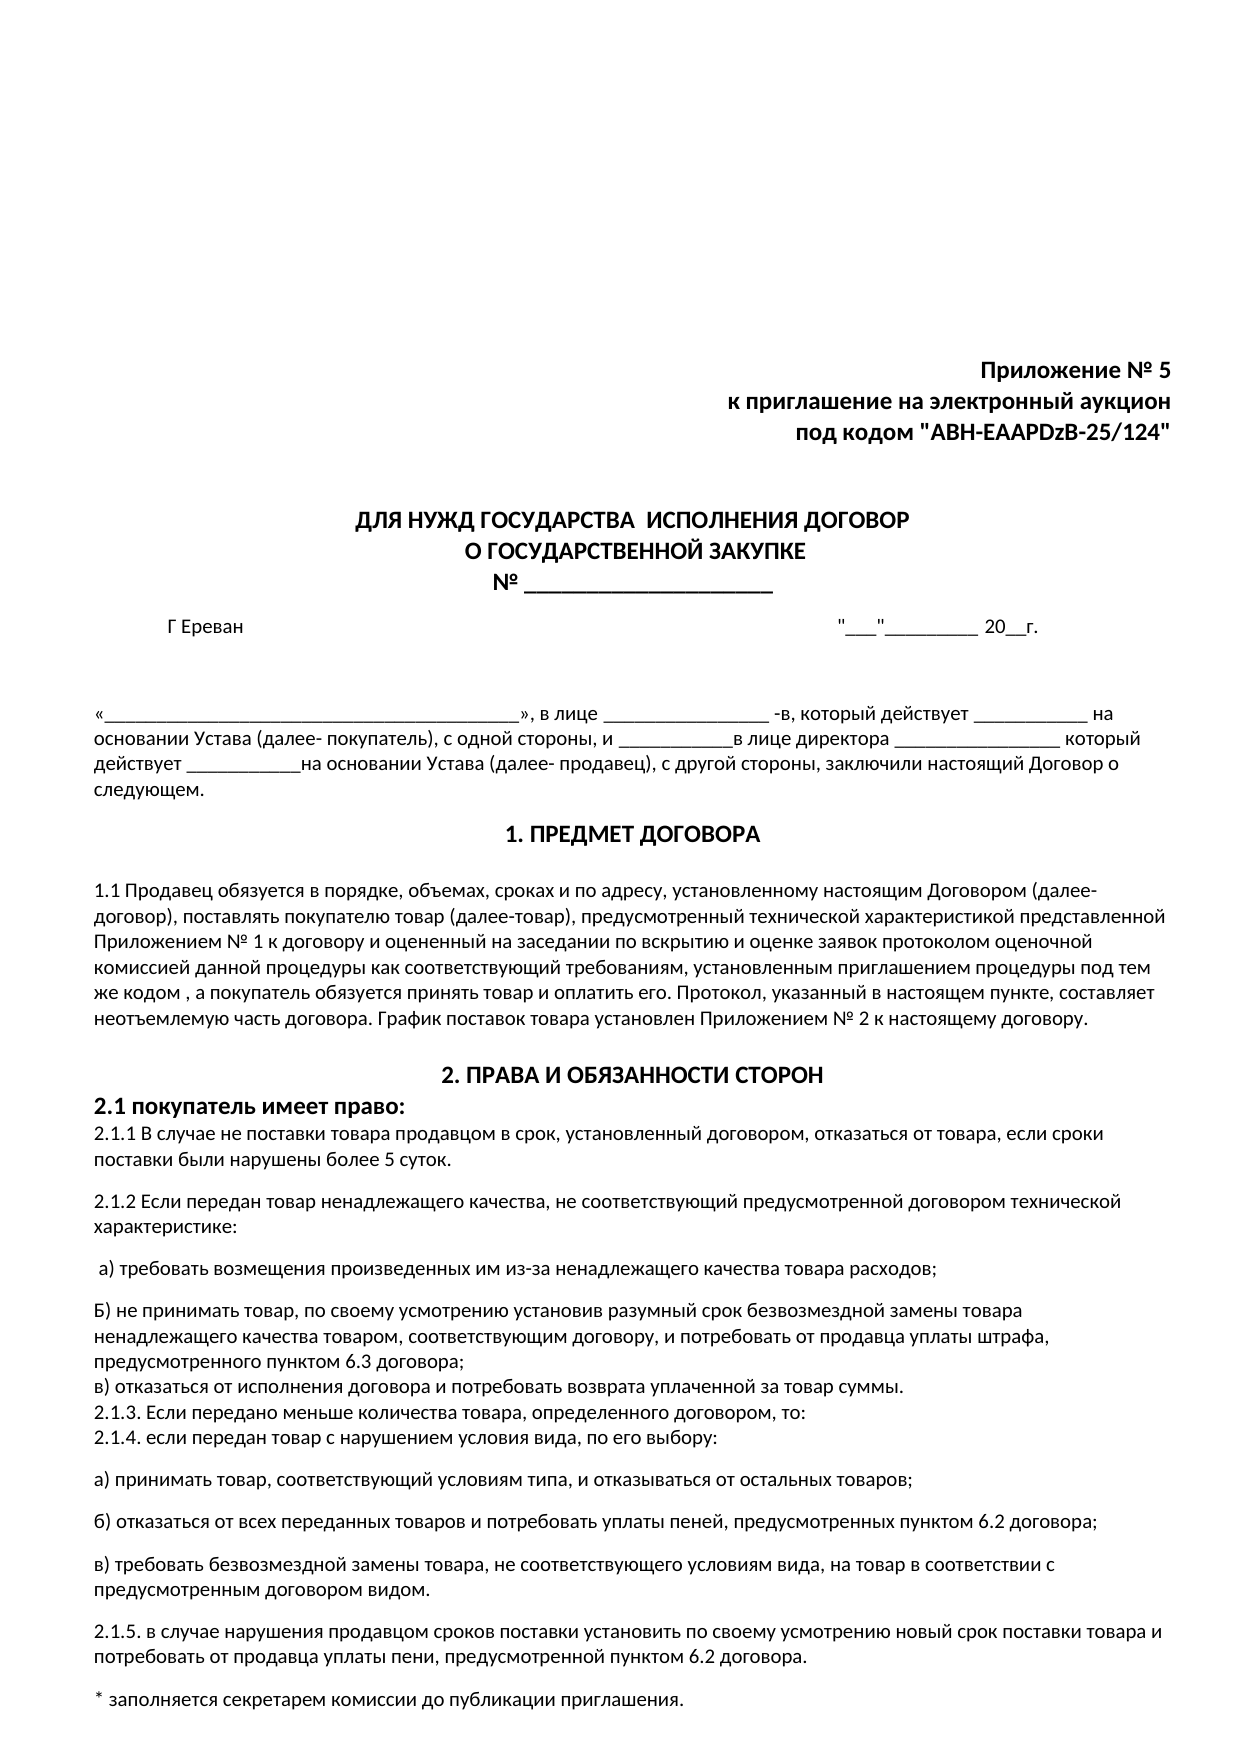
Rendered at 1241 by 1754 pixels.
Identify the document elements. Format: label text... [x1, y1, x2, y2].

list в) требовать безвозмездной замены товара, не соответствующего условиям вида, на товар в соответствии с предусмотренным договором видом. [94, 1551, 1171, 1602]
table_header "___"_________ 20__г. [566, 613, 1050, 655]
list б) отказаться от всех переданных товаров и потребовать уплаты пеней, предусмотренных пунктом 6.2 договора; [94, 1509, 1171, 1534]
text под кодом "ABH-EAAPDzB-25/124" [94, 416, 1171, 446]
text Приложение № 5 [94, 354, 1171, 385]
list 2.1.2 Если передан товар ненадлежащего качества, не соответствующий предусмотренной договором технической характеристике: [94, 1188, 1171, 1239]
list а) принимать товар, соответствующий условиям типа, и отказываться от остальных товаров; [94, 1467, 1171, 1492]
text О ГОСУДАРСТВЕННОЙ ЗАКУПКЕ [94, 535, 1171, 566]
text 1. ПРЕДМЕТ ДОГОВОРА [94, 818, 1171, 848]
list 2.1.4. если передан товар с нарушением условия вида, по его выбору: [94, 1424, 1171, 1450]
text № ____________________ [94, 566, 1171, 596]
text «________________________________________», в лице ________________ -в, который действует ___________ на основании Устава (далее- покупатель), с одной стороны, и ___________в лице директора ________________ который действует ___________на основании Устава (далее- продавец), с другой стороны, заключили настоящий Договор о следующем. [94, 700, 1171, 801]
text 2.1.3. Если передано меньше количества товара, определенного договором, то: [94, 1399, 1171, 1424]
list 2. ПРАВА И ОБЯЗАННОСТИ СТОРОН [94, 1059, 1171, 1090]
text к приглашение на электронный аукцион [94, 385, 1171, 416]
list Б) не принимать товар, по своему усмотрению установив разумный срок безвозмездной замены товара ненадлежащего качества товаром, соответствующим договору, и потребовать от продавца уплаты штрафа, предусмотренного пунктом 6.3 договора; [94, 1297, 1171, 1374]
text 1.1 Продавец обязуется в порядке, объемах, сроках и по адресу, установленному настоящим Договором (далее-договор), поставлять покупателю товар (далее-товар), предусмотренный технической характеристикой представленной Приложением № 1 к договору и оцененный на заседании по вскрытию и оценке заявок протоколом оценочной комиссией данной процедуры как соответствующий требованиям, установленным приглашением процедуры под тем же кодом , а покупатель обязуется принять товар и оплатить его. Протокол, указанный в настоящем пункте, составляет неотъемлемую часть договора. График поставок товара установлен Приложением № 2 к настоящему договору. [94, 878, 1171, 1030]
list 2.1.1 В случае не поставки товара продавцом в срок, установленный договором, отказаться от товара, если сроки поставки были нарушены более 5 суток. [94, 1120, 1171, 1171]
text ДЛЯ НУЖД ГОСУДАРСТВА ИСПОЛНЕНИЯ ДОГОВОР [94, 505, 1171, 535]
list 2.1.5. в случае нарушения продавцом сроков поставки установить по своему усмотрению новый срок поставки товара и потребовать от продавца уплаты пени, предусмотренной пунктом 6.2 договора. [94, 1618, 1171, 1669]
list а) требовать возмещения произведенных им из-за ненадлежащего качества товара расходов; [94, 1255, 1171, 1281]
table_header Г Ереван [83, 613, 566, 655]
text в) отказаться от исполнения договора и потребовать возврата уплаченной за товар суммы. [94, 1374, 1171, 1399]
text * заполняется секретарем комиссии до публикации приглашения. [94, 1686, 1171, 1711]
text 2.1 покупатель имеет право: [94, 1090, 1171, 1120]
